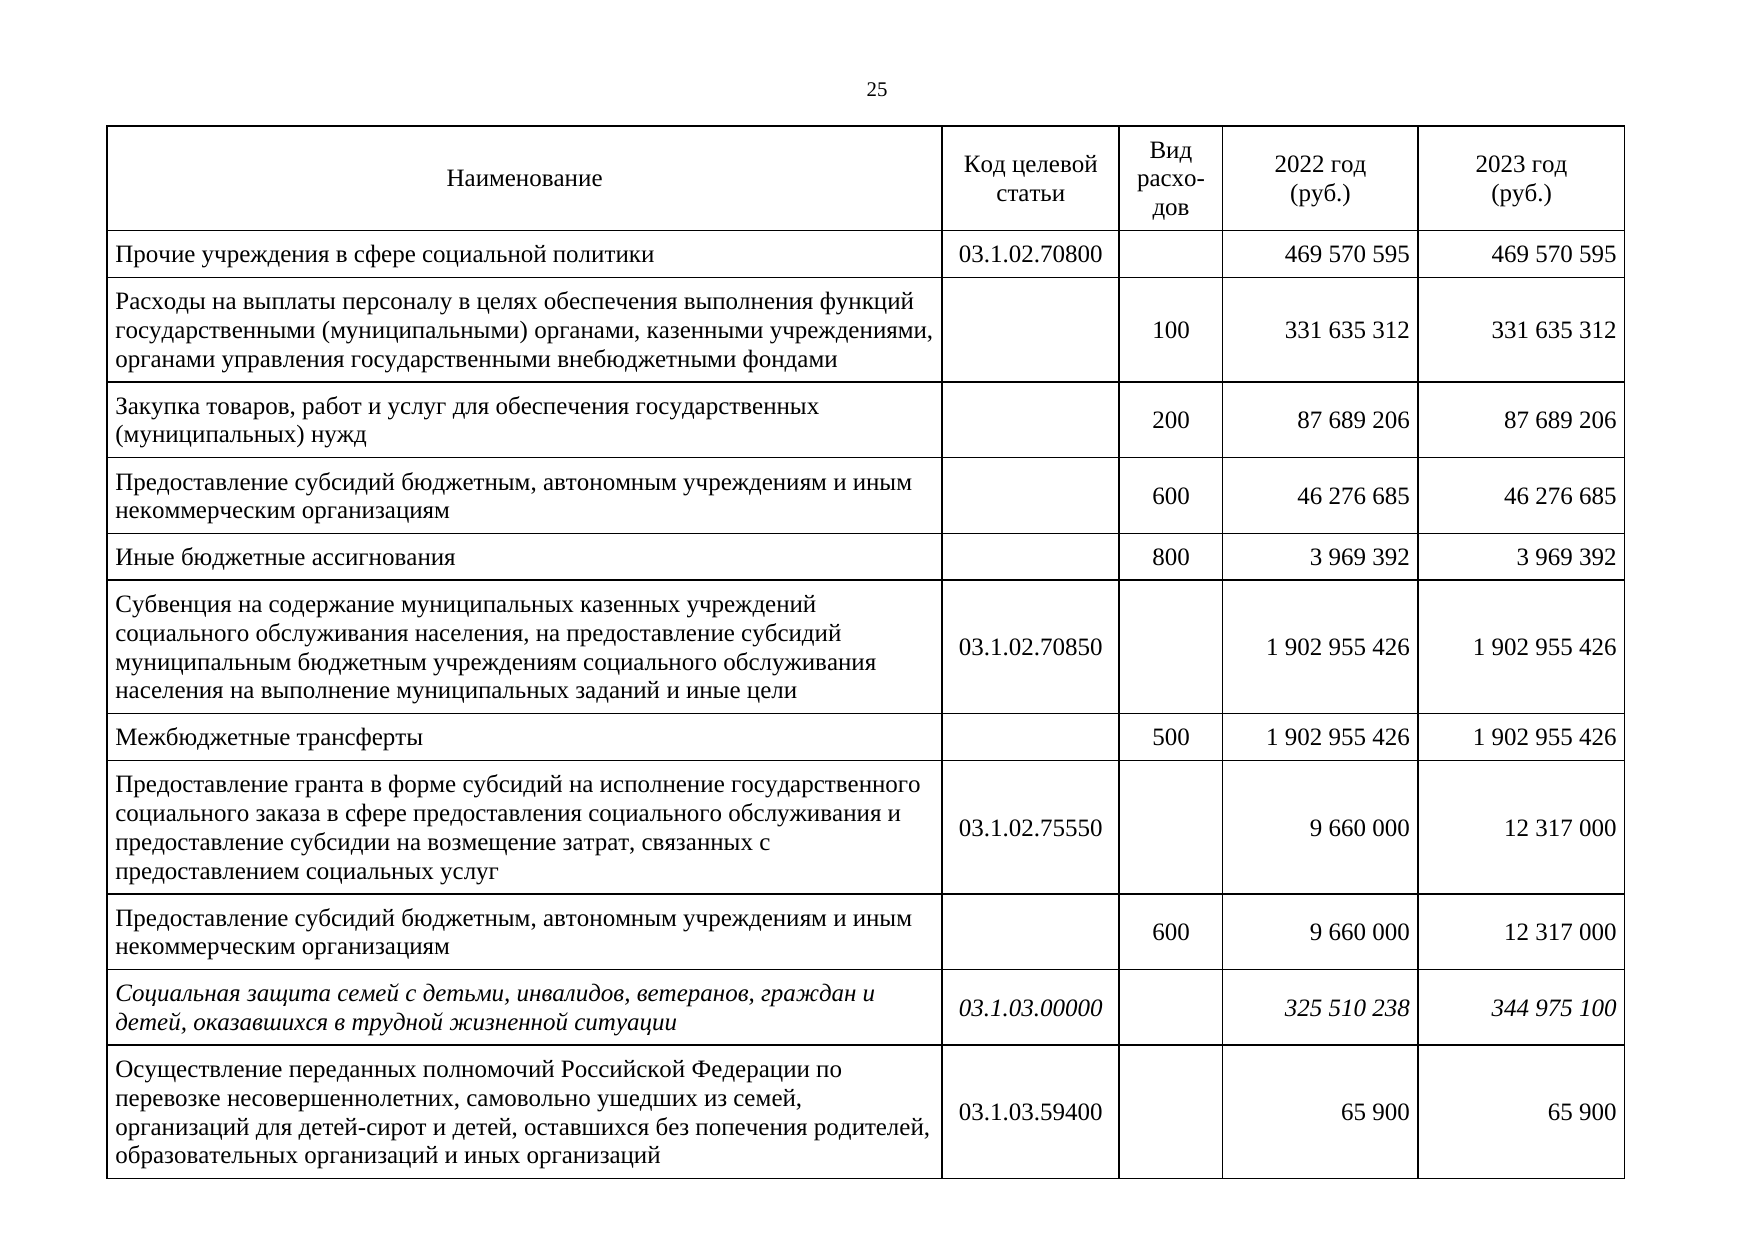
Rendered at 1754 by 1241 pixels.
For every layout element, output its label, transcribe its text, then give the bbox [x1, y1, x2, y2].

table_cell 331 635 312 [1223, 278, 1417, 381]
table_cell 65 900 [1419, 1046, 1624, 1177]
table_cell 600 [1120, 895, 1222, 968]
table_cell [943, 278, 1118, 381]
table_cell 200 [1120, 383, 1222, 457]
table_cell 12 317 000 [1419, 895, 1624, 968]
table_cell 03.1.02.75550 [943, 761, 1118, 893]
table_cell Социальная защита семей с детьми, инвалидов, ветеранов, граждан и детей, оказавшихся в трудной жизненной ситуации [108, 970, 941, 1044]
table_cell 12 317 000 [1419, 761, 1624, 893]
table_cell 46 276 685 [1223, 458, 1417, 532]
table_header [108, 127, 941, 229]
table_cell 1 902 955 426 [1223, 581, 1417, 713]
table_cell Предоставление субсидий бюджетным, автономным учреждениям и иным некоммерческим организациям [108, 895, 941, 968]
table_cell [1120, 970, 1222, 1044]
table_cell [943, 383, 1118, 457]
table_cell Предоставление гранта в форме субсидий на исполнение государственного социального заказа в сфере предоставления социального обслуживания и предоставление субсидии на возмещение затрат, связанных с предоставлением социальных услуг [108, 761, 941, 893]
table_cell 9 660 000 [1223, 761, 1417, 893]
table_cell 1 902 955 426 [1419, 581, 1624, 713]
table_cell 1 902 955 426 [1223, 714, 1417, 759]
table_cell 469 570 595 [1223, 231, 1417, 276]
table_cell [943, 895, 1118, 968]
table_header [1419, 127, 1624, 229]
table_cell 03.1.03.00000 [943, 970, 1118, 1044]
table_cell Межбюджетные трансферты [108, 714, 941, 759]
table_cell Субвенция на содержание муниципальных казенных учреждений социального обслуживания населения, на предоставление субсидий муниципальным бюджетным учреждениям социального обслуживания населения на выполнение муниципальных заданий и иные цели [108, 581, 941, 713]
table_cell 46 276 685 [1419, 458, 1624, 532]
table_cell [943, 458, 1118, 532]
table_cell Предоставление субсидий бюджетным, автономным учреждениям и иным некоммерческим организациям [108, 458, 941, 532]
table_cell 325 510 238 [1223, 970, 1417, 1044]
table_cell [943, 714, 1118, 759]
table_cell 600 [1120, 458, 1222, 532]
table_cell 3 969 392 [1419, 534, 1624, 579]
table_cell 87 689 206 [1419, 383, 1624, 457]
table_cell 469 570 595 [1419, 231, 1624, 276]
table_cell Осуществление переданных полномочий Российской Федерации по перевозке несовершеннолетних, самовольно ушедших из семей, организаций для детей-сирот и детей, оставшихся без попечения родителей, образовательных организаций и иных организаций [108, 1046, 941, 1177]
table_cell Закупка товаров, работ и услуг для обеспечения государственных (муниципальных) нужд [108, 383, 941, 457]
table_cell [1120, 1046, 1222, 1177]
table_cell 9 660 000 [1223, 895, 1417, 968]
table_cell 87 689 206 [1223, 383, 1417, 457]
table_cell 100 [1120, 278, 1222, 381]
table_cell 1 902 955 426 [1419, 714, 1624, 759]
table_cell [1120, 231, 1222, 276]
table_header [943, 127, 1118, 229]
table_header [1120, 127, 1222, 229]
table_cell 03.1.03.59400 [943, 1046, 1118, 1177]
table_cell 03.1.02.70850 [943, 581, 1118, 713]
table_header [1223, 127, 1417, 229]
table_cell 03.1.02.70800 [943, 231, 1118, 276]
table_cell [1120, 761, 1222, 893]
table_cell 65 900 [1223, 1046, 1417, 1177]
table_cell 3 969 392 [1223, 534, 1417, 579]
table_cell 800 [1120, 534, 1222, 579]
table_cell [1120, 581, 1222, 713]
table_cell 500 [1120, 714, 1222, 759]
table_cell [943, 534, 1118, 579]
table_cell Прочие учреждения в сфере социальной политики [108, 231, 941, 276]
table_cell 344 975 100 [1419, 970, 1624, 1044]
table_cell 331 635 312 [1419, 278, 1624, 381]
table_cell Иные бюджетные ассигнования [108, 534, 941, 579]
